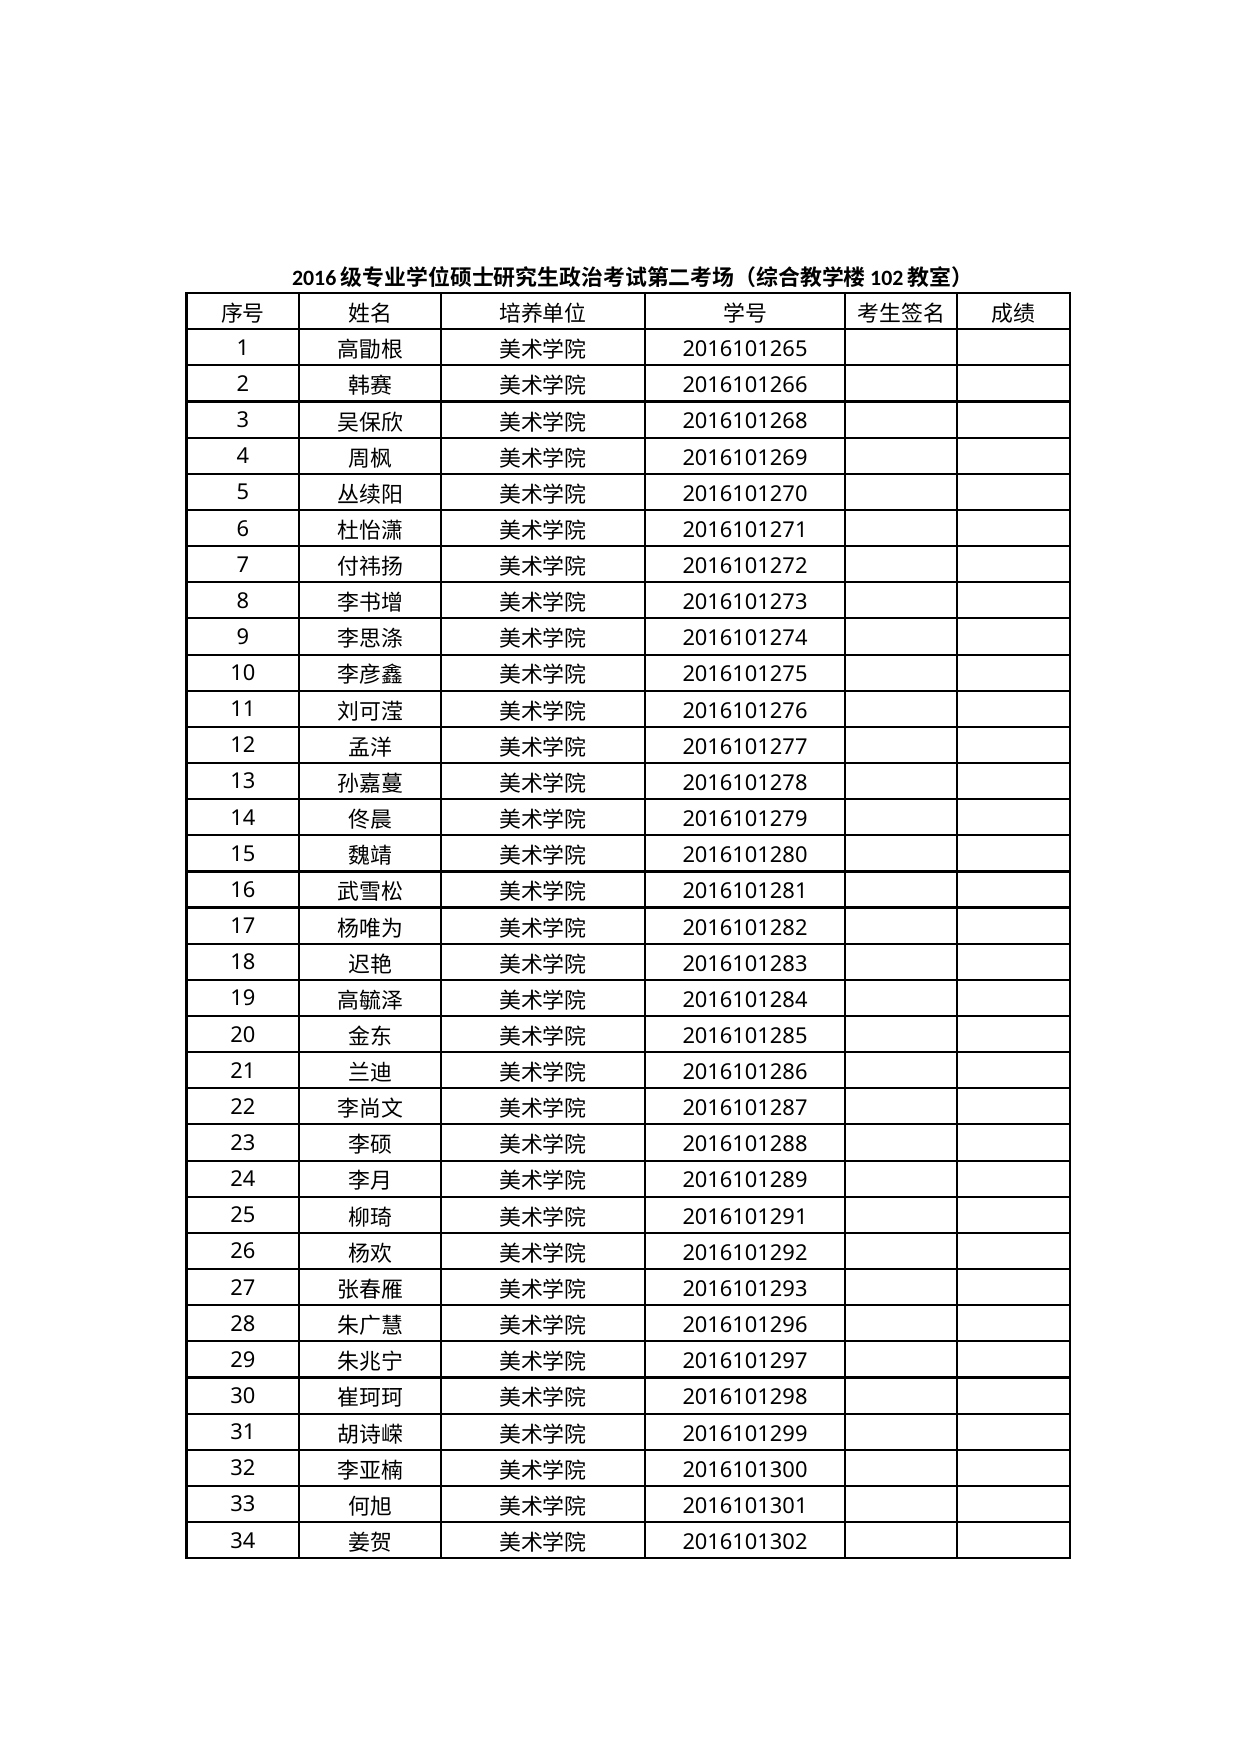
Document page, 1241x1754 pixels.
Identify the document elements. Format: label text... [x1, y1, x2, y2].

table_cell 高毓泽 [300, 981, 440, 1015]
table_cell 6 [188, 511, 298, 545]
table_cell [958, 583, 1069, 617]
table_cell [958, 403, 1069, 437]
table_cell 29 [188, 1342, 298, 1376]
table_cell 2016101292 [646, 1234, 844, 1268]
table_cell [846, 1523, 956, 1557]
table_cell 4 [188, 439, 298, 473]
table_cell [846, 619, 956, 653]
table_cell [958, 1379, 1069, 1412]
table_cell 2016101278 [646, 764, 844, 798]
table_cell 张春雁 [300, 1270, 440, 1304]
table_cell 美术学院 [442, 1523, 644, 1557]
table_cell [958, 547, 1069, 581]
table_cell 27 [188, 1270, 298, 1304]
table_cell 2016101301 [646, 1487, 844, 1521]
table_cell 美术学院 [442, 873, 644, 906]
table_cell 韩赛 [300, 366, 440, 400]
table_cell 2016101289 [646, 1162, 844, 1196]
table_cell [846, 764, 956, 798]
table_cell [846, 330, 956, 364]
table_cell 美术学院 [442, 583, 644, 617]
table_cell 2016101299 [646, 1415, 844, 1449]
table_cell 美术学院 [442, 1379, 644, 1412]
table_cell 7 [188, 547, 298, 581]
table_cell 5 [188, 475, 298, 509]
table_cell 2016101283 [646, 945, 844, 979]
table_cell 迟艳 [300, 945, 440, 979]
table_header 序号 [188, 294, 298, 328]
table_cell 2016101266 [646, 366, 844, 400]
table_cell 8 [188, 583, 298, 617]
table_cell [846, 1198, 956, 1232]
table_cell 崔珂珂 [300, 1379, 440, 1412]
table_cell 3 [188, 403, 298, 437]
table_cell [958, 692, 1069, 726]
table_cell 2016101280 [646, 836, 844, 870]
table_cell 2016101277 [646, 728, 844, 762]
table_cell 李硕 [300, 1125, 440, 1159]
table_cell 14 [188, 800, 298, 834]
table_cell [958, 1523, 1069, 1557]
table_cell 28 [188, 1306, 298, 1340]
table_cell 2016101302 [646, 1523, 844, 1557]
table_cell 美术学院 [442, 909, 644, 943]
table_cell 1 [188, 330, 298, 364]
table_header 学号 [646, 294, 844, 328]
table_cell 吴保欣 [300, 403, 440, 437]
table_cell 美术学院 [442, 1451, 644, 1485]
table_cell [846, 1487, 956, 1521]
table_cell [958, 656, 1069, 689]
table_cell 美术学院 [442, 439, 644, 473]
table_cell 11 [188, 692, 298, 726]
table_cell 2016101288 [646, 1125, 844, 1159]
table_cell 2016101273 [646, 583, 844, 617]
table_cell 美术学院 [442, 836, 644, 870]
table_cell 2016101291 [646, 1198, 844, 1232]
table_cell 美术学院 [442, 981, 644, 1015]
table_cell 美术学院 [442, 764, 644, 798]
table_cell 美术学院 [442, 800, 644, 834]
table_cell [958, 873, 1069, 906]
table_cell [846, 656, 956, 689]
table_cell 10 [188, 656, 298, 689]
table_cell [846, 728, 956, 762]
table_cell [846, 836, 956, 870]
table_cell [958, 1125, 1069, 1159]
table_header 姓名 [300, 294, 440, 328]
table_cell 2016101296 [646, 1306, 844, 1340]
table_cell 杨唯为 [300, 909, 440, 943]
table_cell 付祎扬 [300, 547, 440, 581]
table_cell 2016101265 [646, 330, 844, 364]
table_cell [846, 1125, 956, 1159]
table_cell 美术学院 [442, 511, 644, 545]
table_cell 美术学院 [442, 1306, 644, 1340]
table_cell 柳琦 [300, 1198, 440, 1232]
table_cell 高勖根 [300, 330, 440, 364]
table_cell [958, 439, 1069, 473]
table_cell [958, 1451, 1069, 1485]
table_cell 2016101298 [646, 1379, 844, 1412]
table_cell [846, 692, 956, 726]
table_cell 刘可滢 [300, 692, 440, 726]
table_cell 2016101284 [646, 981, 844, 1015]
table_cell 美术学院 [442, 1234, 644, 1268]
table_cell 2016101272 [646, 547, 844, 581]
table_header 成绩 [958, 294, 1069, 328]
table_cell 孙嘉蔓 [300, 764, 440, 798]
table_cell 12 [188, 728, 298, 762]
table_cell 李书增 [300, 583, 440, 617]
table_cell 金东 [300, 1017, 440, 1051]
table_cell [958, 1342, 1069, 1376]
table_cell 33 [188, 1487, 298, 1521]
table_cell 武雪松 [300, 873, 440, 906]
table_cell [958, 1270, 1069, 1304]
table_header 培养单位 [442, 294, 644, 328]
table_cell [846, 873, 956, 906]
table_cell [846, 1017, 956, 1051]
table_cell 兰迪 [300, 1053, 440, 1087]
table_cell 30 [188, 1379, 298, 1412]
table_cell [846, 1234, 956, 1268]
table_cell [958, 909, 1069, 943]
table_cell [958, 1487, 1069, 1521]
table_cell [958, 945, 1069, 979]
table_cell 美术学院 [442, 1198, 644, 1232]
table_cell [846, 511, 956, 545]
table_cell [846, 1342, 956, 1376]
table_cell 20 [188, 1017, 298, 1051]
table_cell 2016101271 [646, 511, 844, 545]
table_cell 孟洋 [300, 728, 440, 762]
table_cell 美术学院 [442, 330, 644, 364]
table_cell 丛续阳 [300, 475, 440, 509]
table_cell 25 [188, 1198, 298, 1232]
table_cell [958, 1017, 1069, 1051]
table_cell 2016101297 [646, 1342, 844, 1376]
table_cell 杨欢 [300, 1234, 440, 1268]
table_cell 姜贺 [300, 1523, 440, 1557]
table_cell 李月 [300, 1162, 440, 1196]
table_cell [846, 1379, 956, 1412]
table_cell 朱广慧 [300, 1306, 440, 1340]
table_cell 美术学院 [442, 475, 644, 509]
table_cell [846, 475, 956, 509]
table_cell [846, 1451, 956, 1485]
table_cell 美术学院 [442, 547, 644, 581]
table_cell 胡诗嵘 [300, 1415, 440, 1449]
table_cell [958, 1089, 1069, 1123]
table_cell 17 [188, 909, 298, 943]
table_cell 2016101285 [646, 1017, 844, 1051]
table_cell [846, 366, 956, 400]
table_cell 美术学院 [442, 1342, 644, 1376]
table_cell 美术学院 [442, 1125, 644, 1159]
table_cell [958, 1306, 1069, 1340]
table_cell 2016101287 [646, 1089, 844, 1123]
table_cell [846, 547, 956, 581]
table_cell 美术学院 [442, 728, 644, 762]
table_cell 2016101279 [646, 800, 844, 834]
table_cell [846, 1053, 956, 1087]
table_cell 美术学院 [442, 1089, 644, 1123]
table_cell [846, 439, 956, 473]
table_cell 美术学院 [442, 403, 644, 437]
table_cell [958, 1053, 1069, 1087]
table_cell 美术学院 [442, 1162, 644, 1196]
table_cell 美术学院 [442, 1270, 644, 1304]
table_cell [846, 909, 956, 943]
table_header 考生签名 [846, 294, 956, 328]
table_cell 2016101282 [646, 909, 844, 943]
table_cell [958, 511, 1069, 545]
table_cell 34 [188, 1523, 298, 1557]
table_cell 朱兆宁 [300, 1342, 440, 1376]
table_cell 美术学院 [442, 366, 644, 400]
table_cell 2016101269 [646, 439, 844, 473]
table_cell 美术学院 [442, 945, 644, 979]
table_cell 魏靖 [300, 836, 440, 870]
table_cell [958, 981, 1069, 1015]
table_cell [846, 981, 956, 1015]
table_cell 2016101274 [646, 619, 844, 653]
table_cell 31 [188, 1415, 298, 1449]
table_cell [846, 403, 956, 437]
table_cell 2016101268 [646, 403, 844, 437]
table_cell [958, 619, 1069, 653]
table_cell 24 [188, 1162, 298, 1196]
table_cell 杜怡潇 [300, 511, 440, 545]
table_cell 美术学院 [442, 656, 644, 689]
table_cell 李尚文 [300, 1089, 440, 1123]
table_cell 9 [188, 619, 298, 653]
table_cell 2016101300 [646, 1451, 844, 1485]
table_cell 2016101281 [646, 873, 844, 906]
table_cell [846, 583, 956, 617]
table_cell 美术学院 [442, 1487, 644, 1521]
table_cell [846, 1162, 956, 1196]
table_cell 美术学院 [442, 692, 644, 726]
table_cell [958, 330, 1069, 364]
table_cell 2016101275 [646, 656, 844, 689]
table_cell 2016101293 [646, 1270, 844, 1304]
table_cell [846, 800, 956, 834]
table_cell 佟晨 [300, 800, 440, 834]
table_cell 32 [188, 1451, 298, 1485]
table_cell 美术学院 [442, 1017, 644, 1051]
table_cell [846, 1415, 956, 1449]
table_cell 15 [188, 836, 298, 870]
table_cell 21 [188, 1053, 298, 1087]
table_cell [958, 366, 1069, 400]
table_cell 16 [188, 873, 298, 906]
table_cell [958, 728, 1069, 762]
table_cell [958, 1415, 1069, 1449]
table_cell 李亚楠 [300, 1451, 440, 1485]
table_cell [846, 1270, 956, 1304]
table_cell 李彦鑫 [300, 656, 440, 689]
table_cell 美术学院 [442, 1415, 644, 1449]
table_cell 2016101270 [646, 475, 844, 509]
table_cell [846, 945, 956, 979]
table_cell 周枫 [300, 439, 440, 473]
table_cell 何旭 [300, 1487, 440, 1521]
table_cell 22 [188, 1089, 298, 1123]
text 2016级专业学位硕士研究生政治考试第二考场（综合教学楼102教室） [187, 259, 1053, 292]
table_cell 26 [188, 1234, 298, 1268]
table_cell [846, 1089, 956, 1123]
table_cell 2 [188, 366, 298, 400]
table_cell 23 [188, 1125, 298, 1159]
table_cell [958, 764, 1069, 798]
table_cell 2016101276 [646, 692, 844, 726]
table_cell [958, 1162, 1069, 1196]
table_cell [958, 836, 1069, 870]
table_cell 19 [188, 981, 298, 1015]
table_cell 18 [188, 945, 298, 979]
table_cell [958, 1198, 1069, 1232]
table_cell [958, 475, 1069, 509]
table_cell 2016101286 [646, 1053, 844, 1087]
table_cell 李思涤 [300, 619, 440, 653]
table_cell 美术学院 [442, 619, 644, 653]
table_cell 美术学院 [442, 1053, 644, 1087]
table_cell [958, 1234, 1069, 1268]
table_cell [958, 800, 1069, 834]
table_cell [846, 1306, 956, 1340]
table_cell 13 [188, 764, 298, 798]
